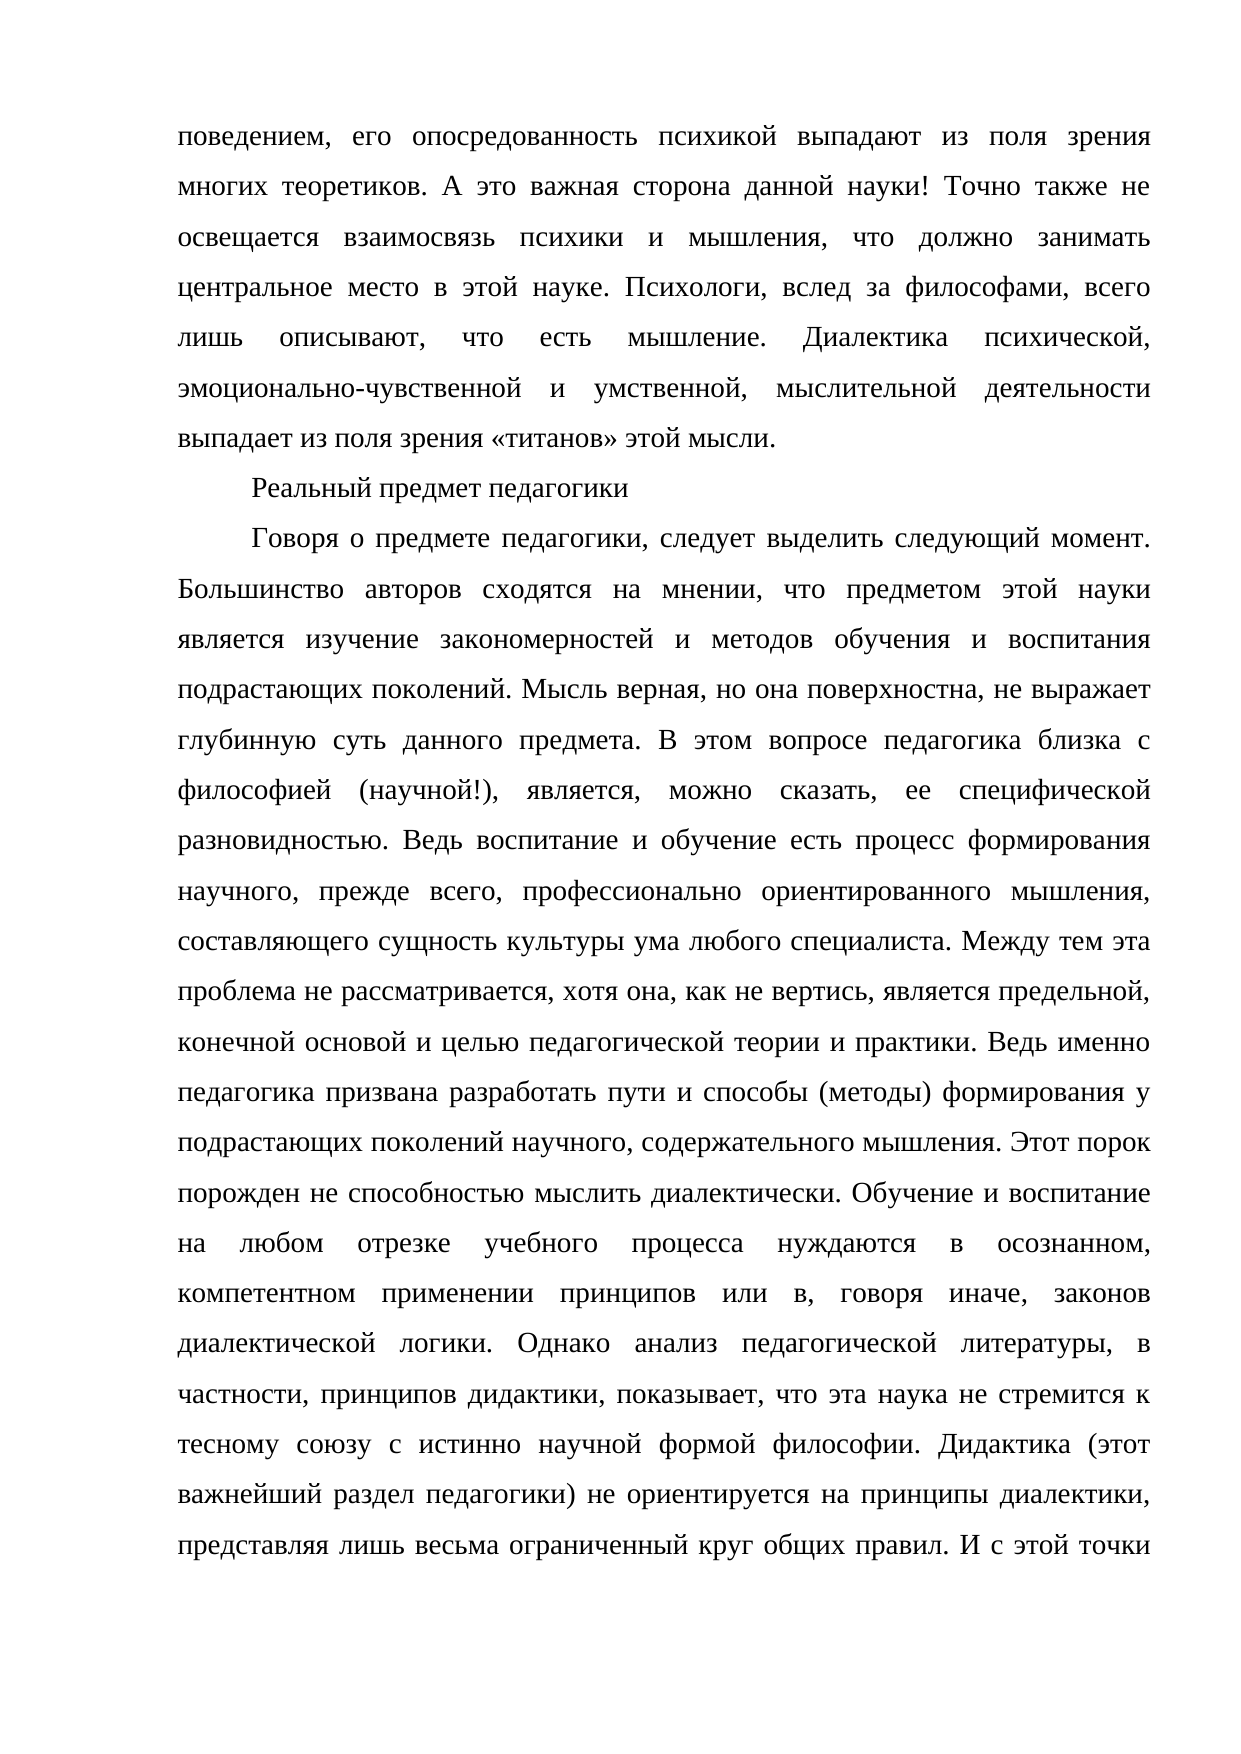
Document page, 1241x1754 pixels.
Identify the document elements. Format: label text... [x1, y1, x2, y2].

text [177, 118, 1152, 453]
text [177, 521, 1152, 1560]
text Реальный предмет педагогики [177, 470, 1152, 504]
